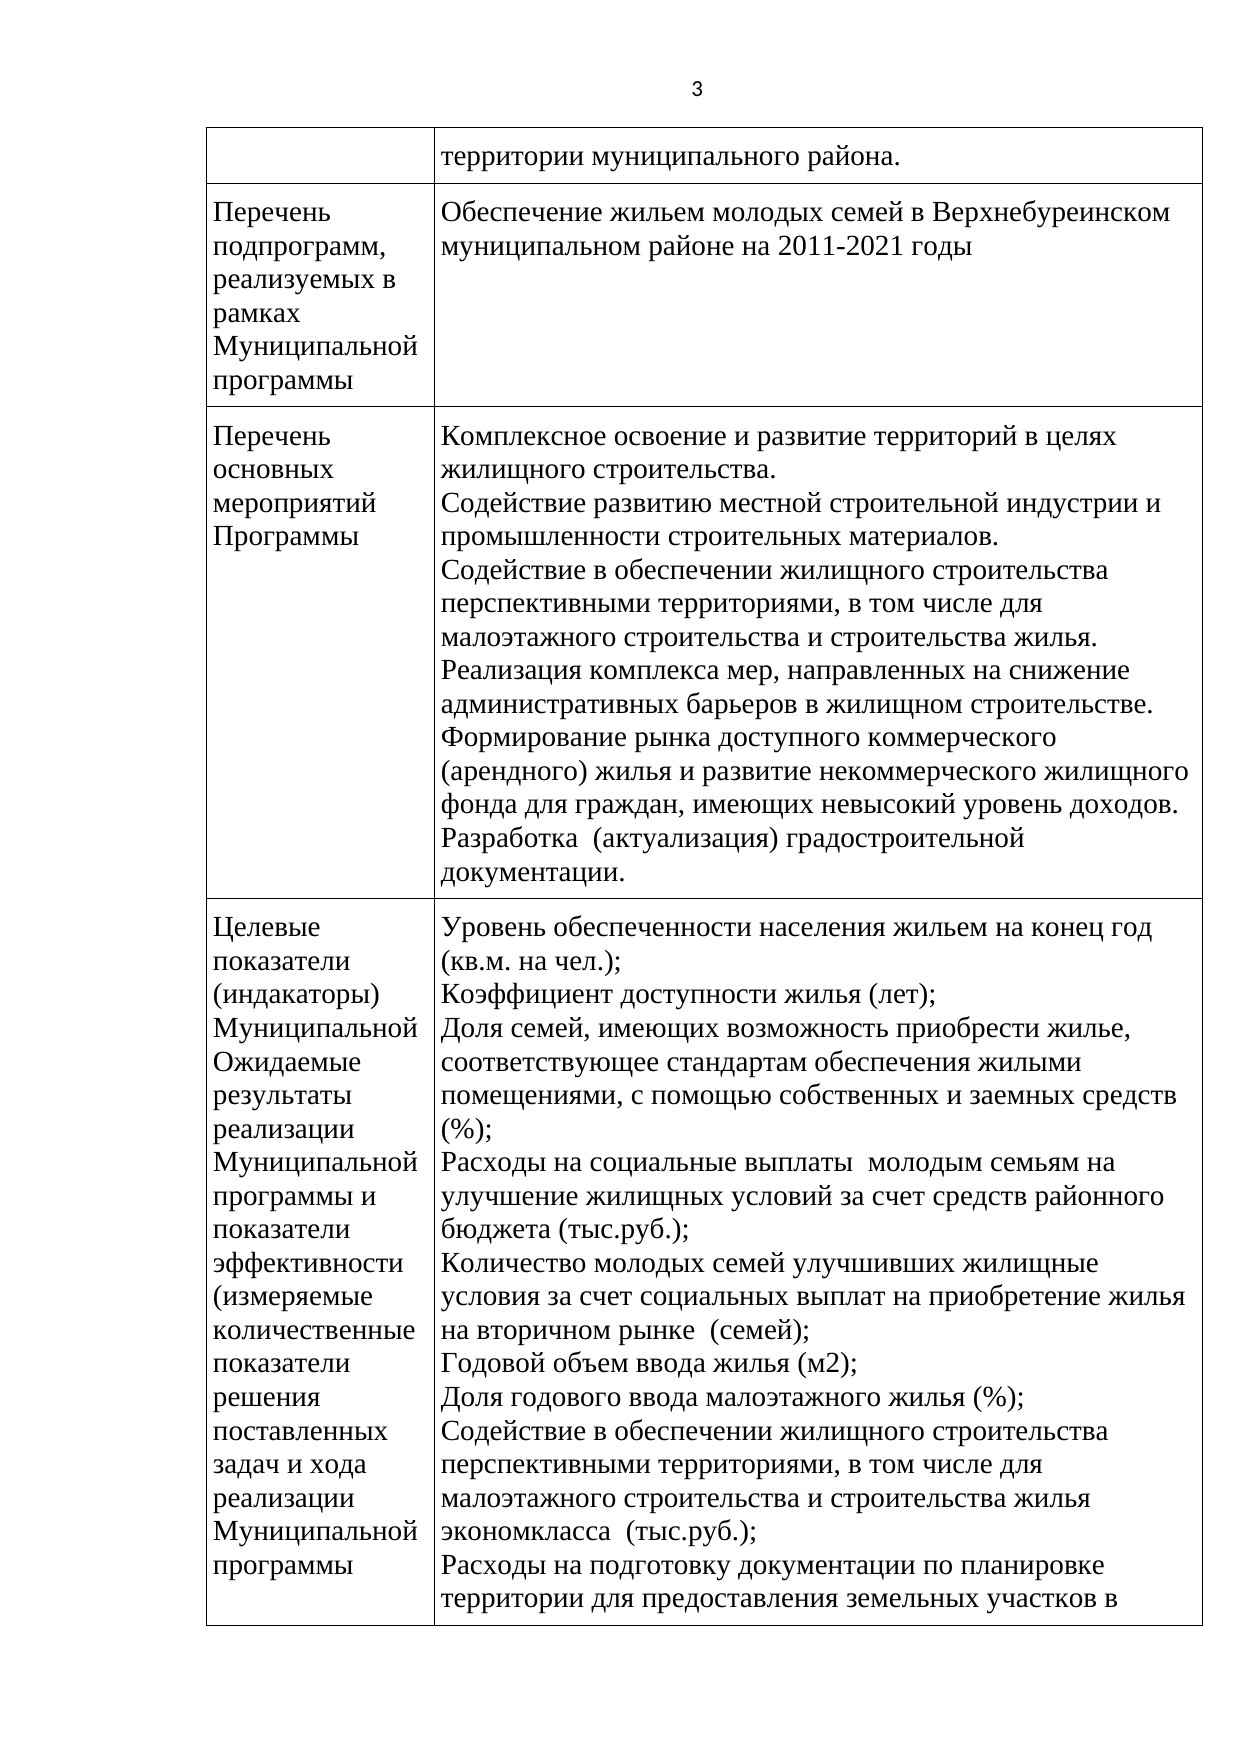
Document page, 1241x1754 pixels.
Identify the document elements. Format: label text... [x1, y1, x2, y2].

table_cell Обеспечение жильем молодых семей в Верхнебуреинском муниципальном районе на 2011-2021 годы [435, 184, 1202, 406]
table_cell Перечень подпрограмм, реализуемых в рамках Муниципальной программы [207, 184, 434, 406]
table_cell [435, 899, 1202, 1624]
table_cell Комплексное освоение и развитие территорий в целях жилищного строительства. Содействие развитию местной строительной индустрии и промышленности строительных материалов. Содействие в обеспечении жилищного строительства перспективными территориями, в том числе для малоэтажного строительства и строительства жилья. Реализация комплекса мер, направленных на снижение административных барьеров в жилищном строительстве. Формирование рынка доступного коммерческого (арендного) жилья и развитие некоммерческого жилищного фонда для граждан, имеющих невысокий уровень доходов. Разработка (актуализация) градостроительной документации. [435, 407, 1202, 898]
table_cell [435, 128, 1202, 182]
table_cell Перечень основных мероприятий Программы [207, 407, 434, 898]
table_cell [207, 128, 434, 182]
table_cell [207, 899, 434, 1624]
